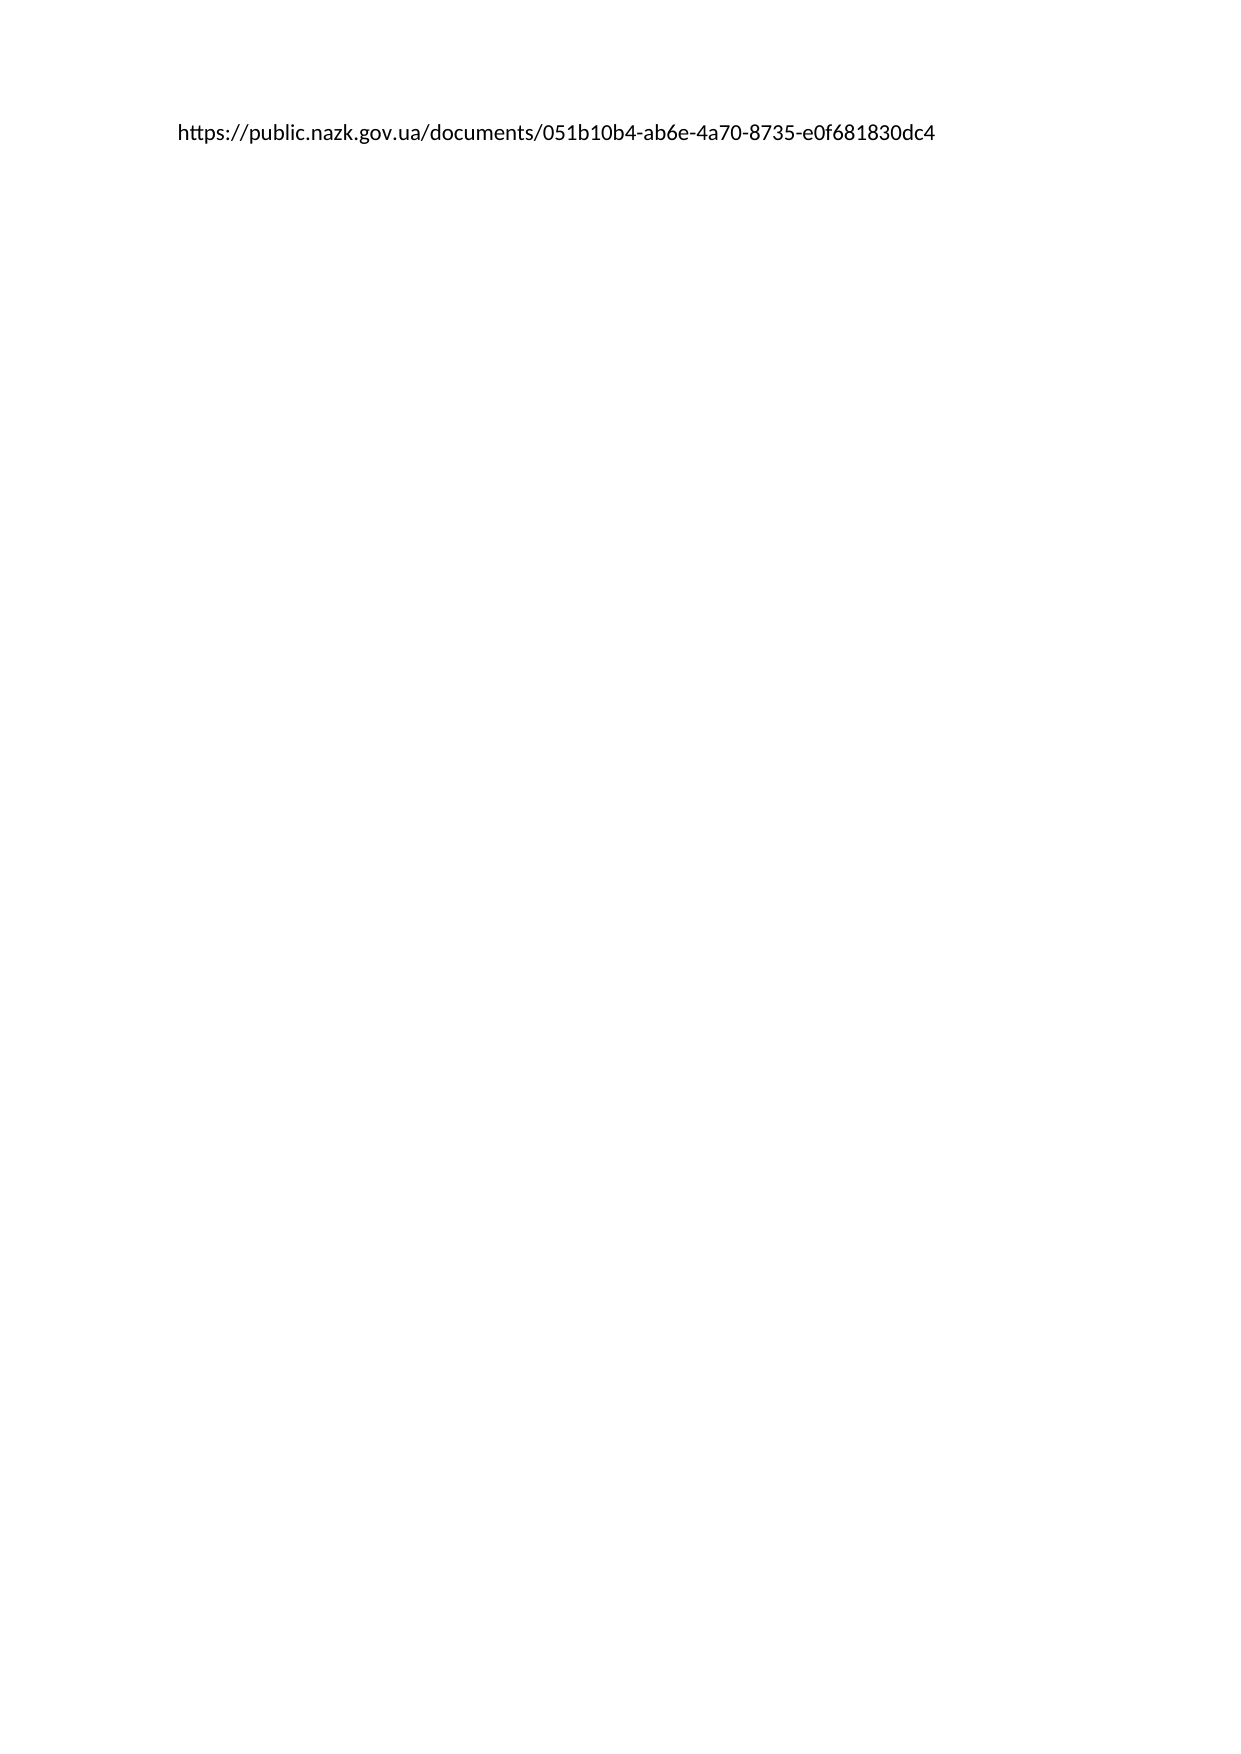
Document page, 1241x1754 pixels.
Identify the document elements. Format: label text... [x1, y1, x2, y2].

text https://public.nazk.gov.ua/documents/051b10b4-ab6e-4a70-8735-e0f681830dc4 [177, 118, 1152, 146]
